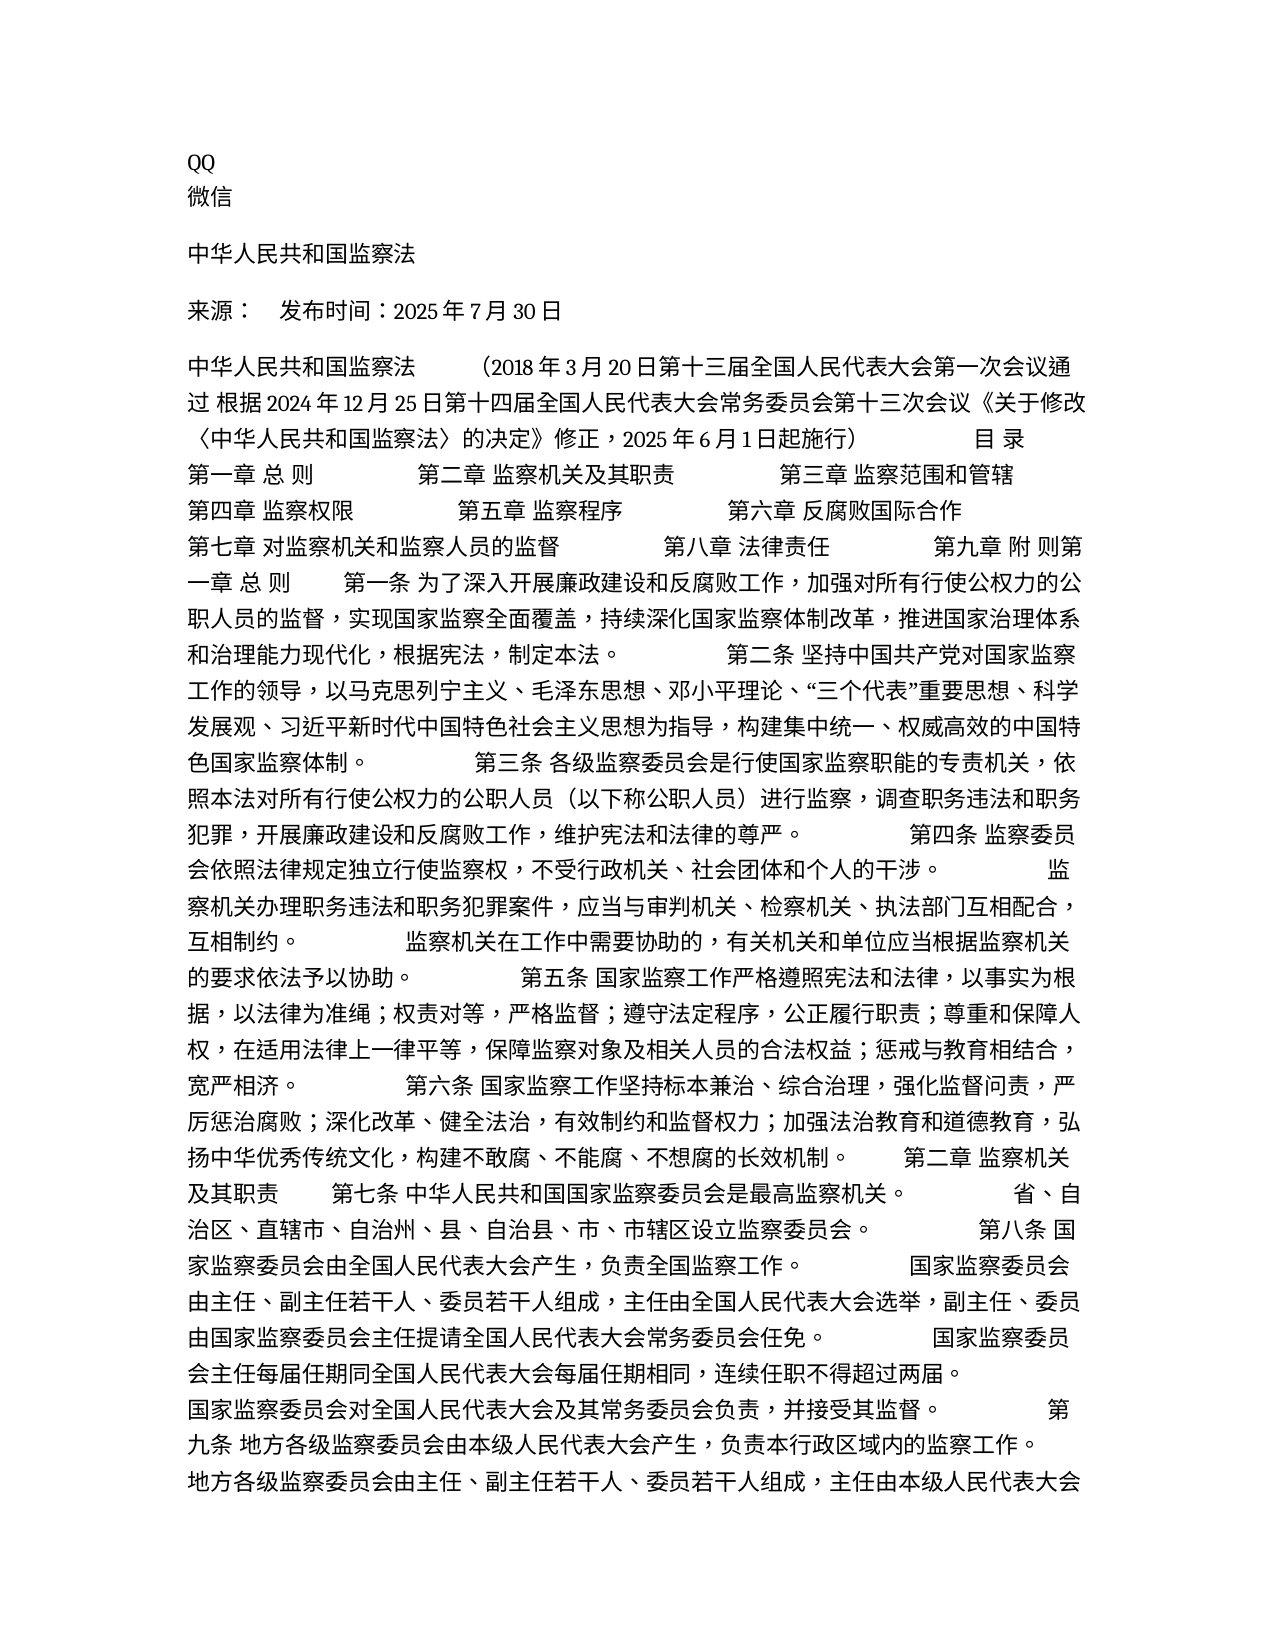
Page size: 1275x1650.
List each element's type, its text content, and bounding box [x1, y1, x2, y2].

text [187, 351, 1087, 1497]
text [187, 150, 1087, 212]
text 中华人民共和国监察法 [187, 238, 1087, 269]
text 来源： 发布时间：2025年7月30日 [187, 294, 1087, 326]
